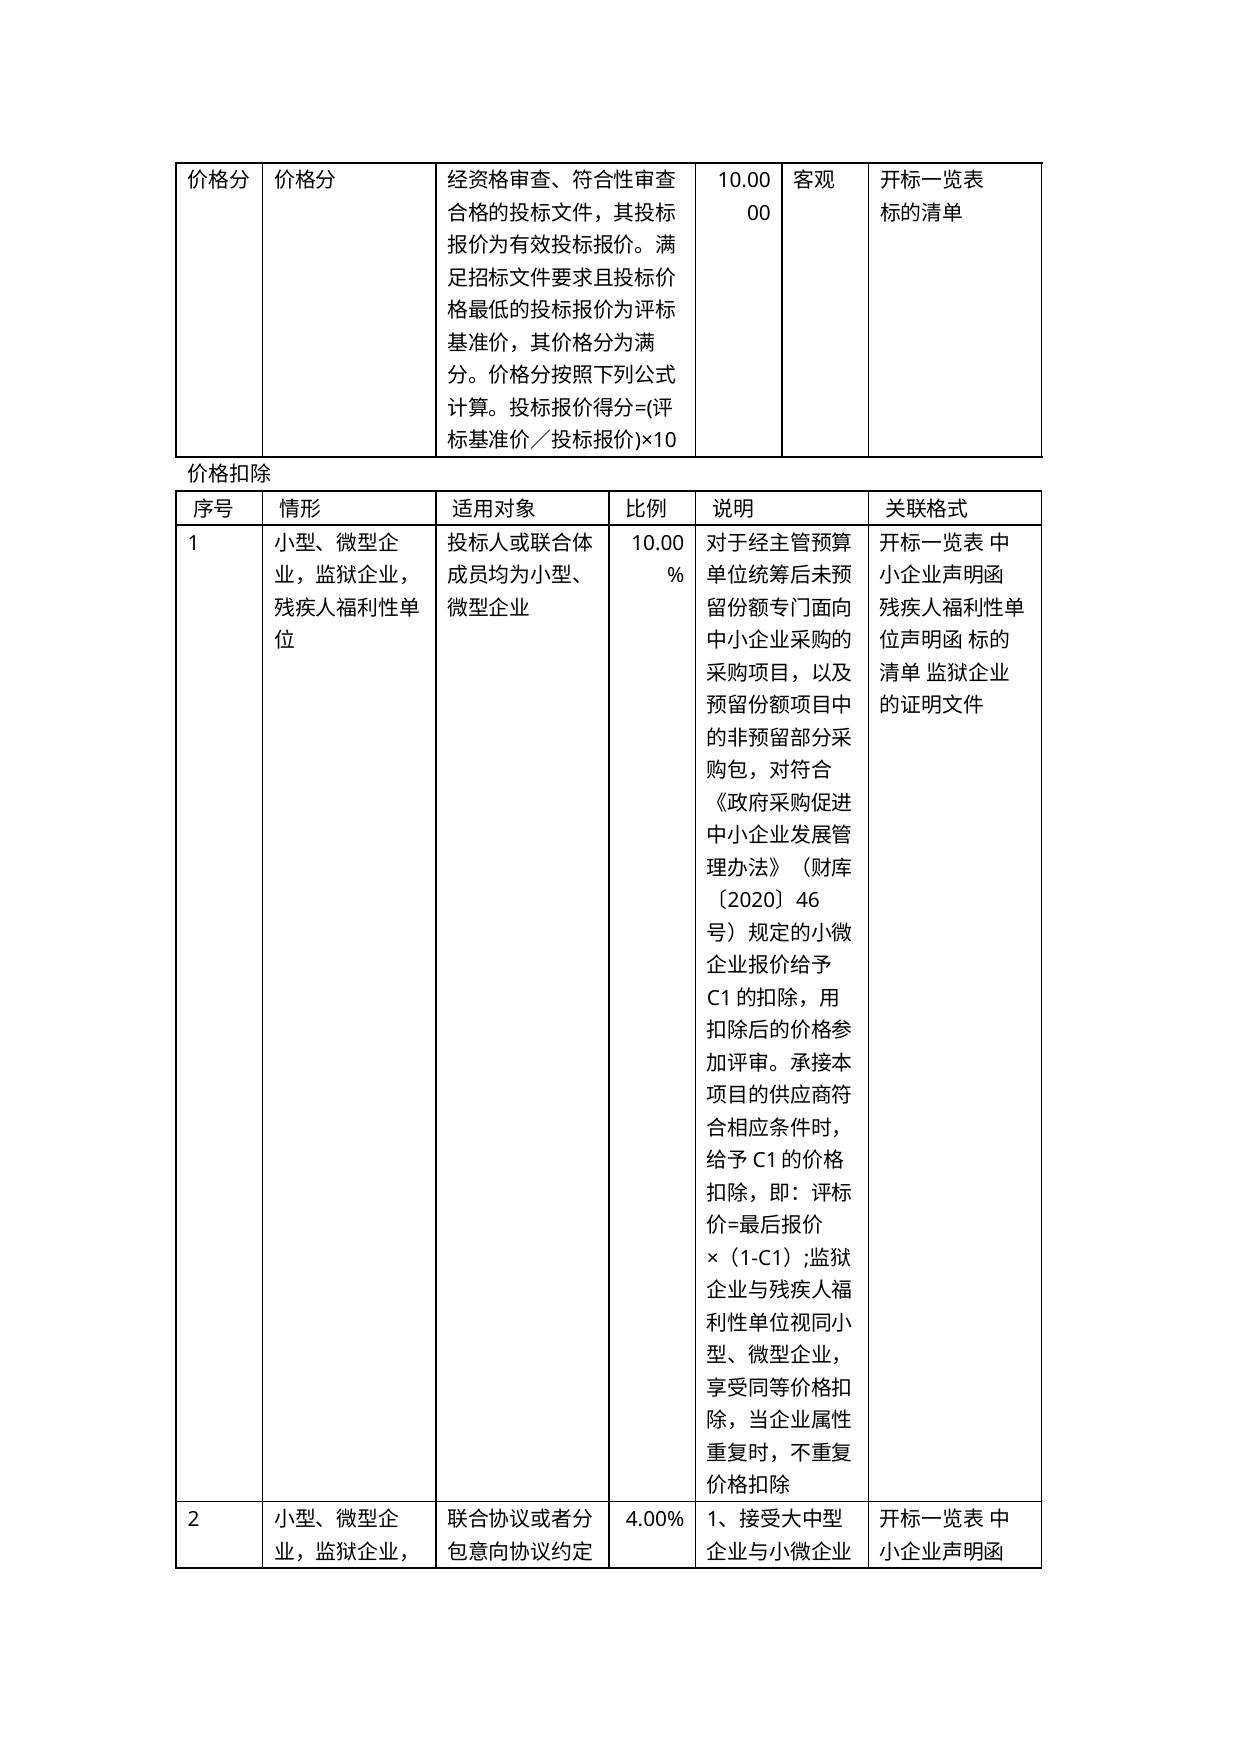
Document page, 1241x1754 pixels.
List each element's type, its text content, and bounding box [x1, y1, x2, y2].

table_cell 4.00% [610, 1502, 695, 1567]
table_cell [696, 1502, 868, 1567]
table_cell 1 [177, 526, 262, 1501]
table_cell 10.00% [610, 526, 695, 1501]
table_cell 开标一览表 中小企业声明函 残疾人福利性单位声明函 标的清单 监狱企业的证明文件 [869, 526, 1041, 1501]
table_header 情形 [263, 492, 435, 524]
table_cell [437, 1502, 608, 1567]
table_cell 经资格审查、符合性审查合格的投标文件，其投标报价为有效投标报价。满足招标文件要求且投标价格最低的投标报价为评标基准价，其价格分为满分。价格分按照下列公式计算。投标报价得分=(评标基准价／投标报价)×10 [437, 164, 695, 456]
table_cell 价格分 [177, 164, 262, 456]
table_header 比例 [610, 492, 695, 524]
text 价格扣除 [187, 458, 1053, 490]
table_cell 价格分 [263, 164, 435, 456]
table_cell 2 [177, 1502, 262, 1567]
table_cell 小型、微型企业，监狱企业，残疾人福利性单位 [263, 526, 435, 1501]
table_cell 投标人或联合体成员均为小型、微型企业 [437, 526, 608, 1501]
table_cell 对于经主管预算单位统筹后未预留份额专门面向中小企业采购的采购项目，以及预留份额项目中的非预留部分采购包，对符合《政府采购促进中小企业发展管理办法》（财库〔2020〕46号）规定的小微企业报价给予C1的扣除，用扣除后的价格参加评审。承接本项目的供应商符合相应条件时，给予C1的价格扣除，即：评标价=最后报价×（1-C1）;监狱企业与残疾人福利性单位视同小型、微型企业，享受同等价格扣除，当企业属性重复时，不重复价格扣除 [696, 526, 868, 1501]
table_cell 开标一览表 标的清单 [869, 164, 1041, 456]
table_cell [263, 1502, 435, 1567]
table_header 序号 [177, 492, 262, 524]
table_header 关联格式 [869, 492, 1041, 524]
table_cell 客观 [783, 164, 868, 456]
table_header 适用对象 [437, 492, 608, 524]
table_cell 10.0000 [696, 164, 781, 456]
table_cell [869, 1502, 1041, 1567]
table_header 说明 [696, 492, 868, 524]
